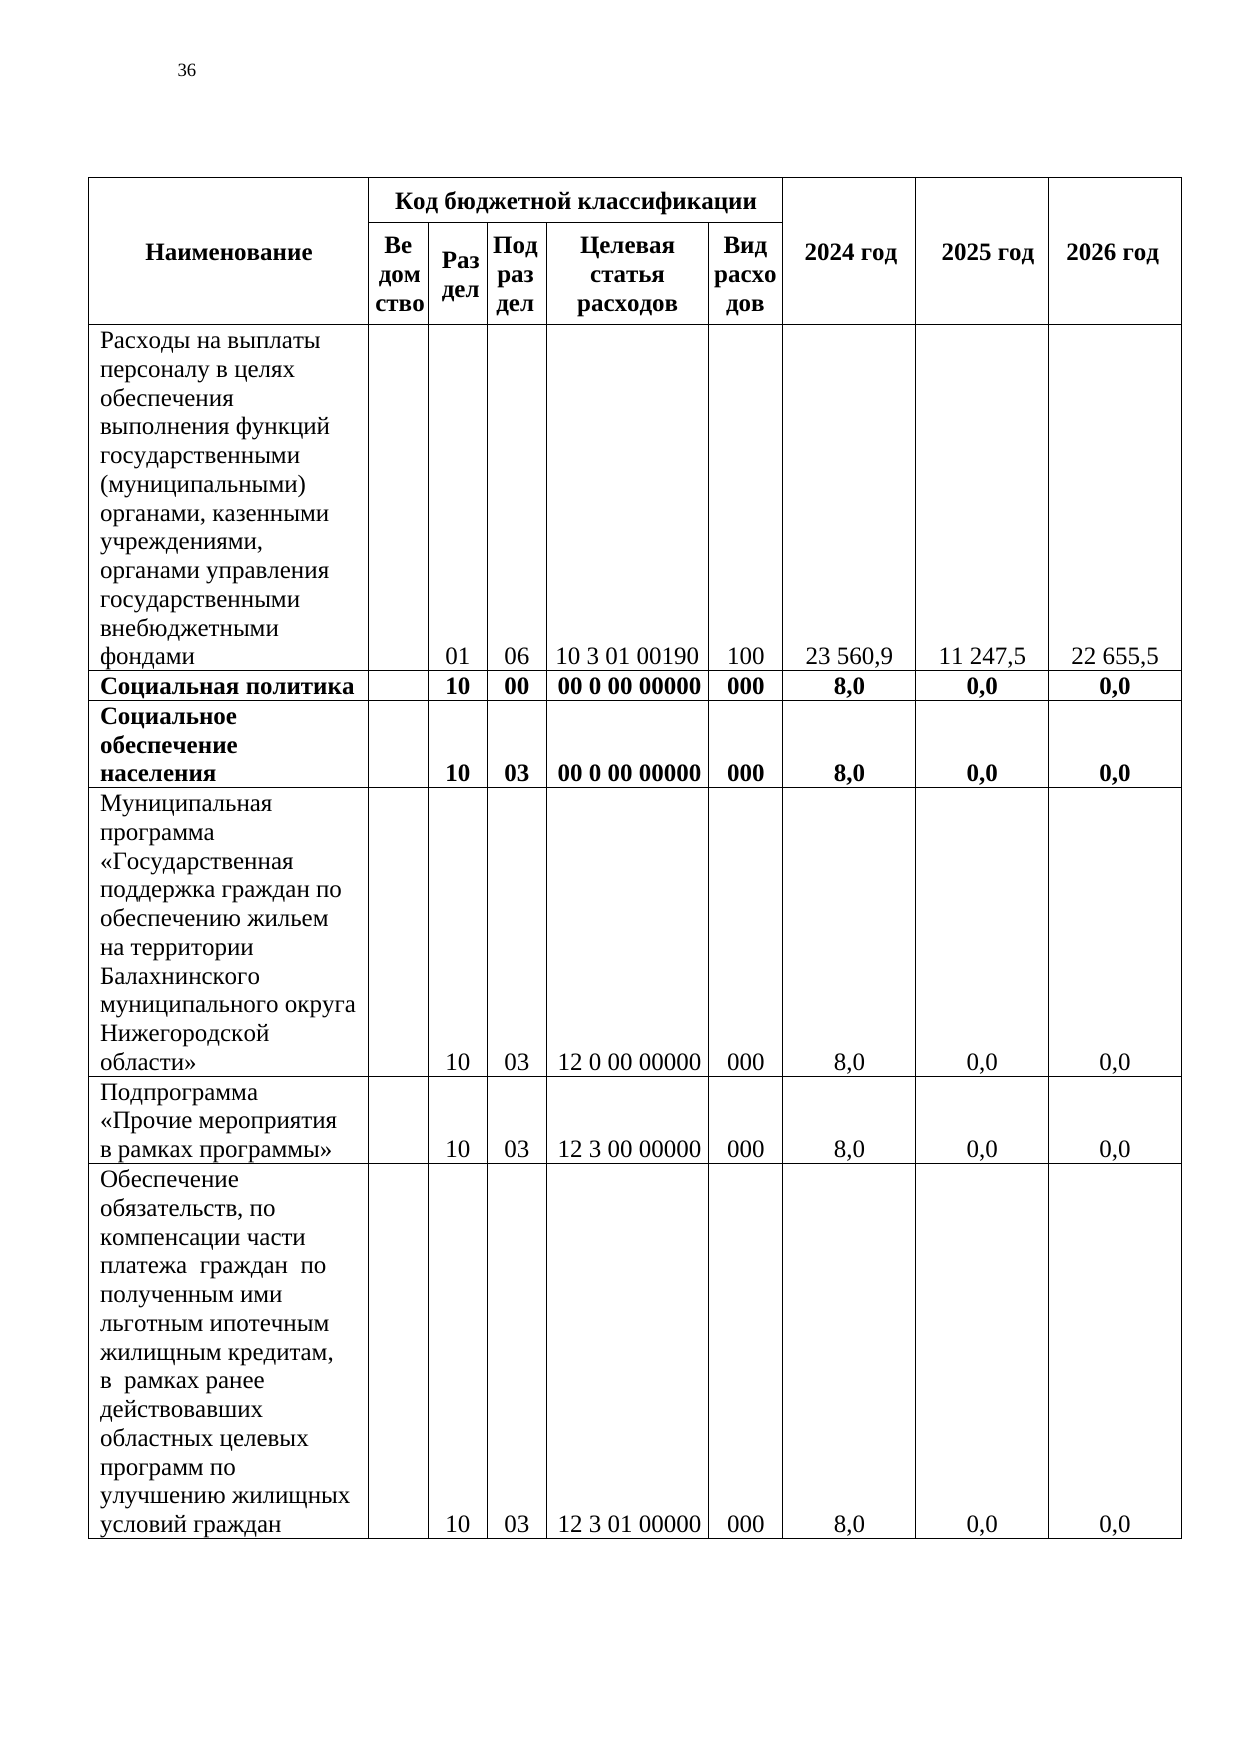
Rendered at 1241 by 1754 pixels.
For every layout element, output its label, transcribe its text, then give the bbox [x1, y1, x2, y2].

table_cell 8,0 [783, 1164, 915, 1538]
table_cell 10 [429, 1164, 487, 1538]
table_cell 8,0 [783, 701, 915, 787]
table_cell 000 [709, 1077, 782, 1163]
table_cell [369, 1077, 428, 1163]
table_cell Подраз дел [488, 223, 546, 324]
table_cell Подпрограмма «Прочие мероприятия в рамках программы» [89, 1077, 368, 1163]
table_cell 000 [709, 1164, 782, 1538]
table_cell Социальное обеспечение населения [89, 701, 368, 787]
table_cell 0,0 [916, 788, 1048, 1076]
table_cell 00 0 00 00000 [547, 671, 708, 700]
table_cell 0,0 [1049, 1164, 1181, 1538]
table_cell 0,0 [916, 671, 1048, 700]
table_cell 000 [709, 671, 782, 700]
table_header 2025 год [916, 178, 1048, 324]
table_cell 03 [488, 701, 546, 787]
table_cell 0,0 [1049, 1077, 1181, 1163]
table_cell 03 [488, 1077, 546, 1163]
table_header Код бюджетной классификации [369, 178, 782, 222]
table_cell 12 3 01 00000 [547, 1164, 708, 1538]
table_cell 100 [709, 325, 782, 670]
table_cell Обеспечение обязательств, по компенсации части платежа граждан по полученным ими льготным ипотечным жилищным кредитам, в рамках ранее действовавших областных целевых программ по улучшению жилищных условий граждан [89, 1164, 368, 1538]
table_cell 0,0 [916, 1164, 1048, 1538]
table_cell 00 0 00 00000 [547, 701, 708, 787]
table_cell 03 [488, 1164, 546, 1538]
table_cell 06 [488, 325, 546, 670]
table_cell 8,0 [783, 788, 915, 1076]
table_cell 00 [488, 671, 546, 700]
table_cell 0,0 [916, 1077, 1048, 1163]
table_cell Вид расхо дов [709, 223, 782, 324]
table_cell [369, 701, 428, 787]
table_cell Муниципальная программа «Государственная поддержка граждан по обеспечению жильем на территории Балахнинского муниципального округа Нижегородской области» [89, 788, 368, 1076]
table_cell 10 [429, 701, 487, 787]
table_cell 11 247,5 [916, 325, 1048, 670]
table_cell [369, 1164, 428, 1538]
table_cell 10 [429, 671, 487, 700]
table_cell 0,0 [916, 701, 1048, 787]
table_cell [369, 788, 428, 1076]
table_cell 0,0 [1049, 788, 1181, 1076]
table_cell 12 0 00 00000 [547, 788, 708, 1076]
table_header Наименование [89, 178, 368, 324]
table_cell 01 [429, 325, 487, 670]
table_cell 000 [709, 788, 782, 1076]
table_header 2026 год [1049, 178, 1181, 324]
table_cell 12 3 00 00000 [547, 1077, 708, 1163]
table_header 2024 год [783, 178, 915, 324]
table_cell 22 655,5 [1049, 325, 1181, 670]
table_cell [369, 325, 428, 670]
table_cell 03 [488, 788, 546, 1076]
table_cell 8,0 [783, 1077, 915, 1163]
table_cell Ве дом ство [369, 223, 428, 324]
table_cell 10 3 01 00190 [547, 325, 708, 670]
table_cell 8,0 [783, 671, 915, 700]
table_cell 23 560,9 [783, 325, 915, 670]
table_cell Расходы на выплаты персоналу в целях обеспечения выполнения функций государственными (муниципальными) органами, казенными учреждениями, органами управления государственными внебюджетными фондами [89, 325, 368, 670]
table_cell 000 [709, 701, 782, 787]
table_cell 10 [429, 788, 487, 1076]
table_cell 0,0 [1049, 671, 1181, 700]
table_cell Целевая статья расходов [547, 223, 708, 324]
table_cell [369, 671, 428, 700]
table_cell Раз дел [429, 223, 487, 324]
table_cell 0,0 [1049, 701, 1181, 787]
table_cell 10 [429, 1077, 487, 1163]
table_cell Социальная политика [89, 671, 368, 700]
